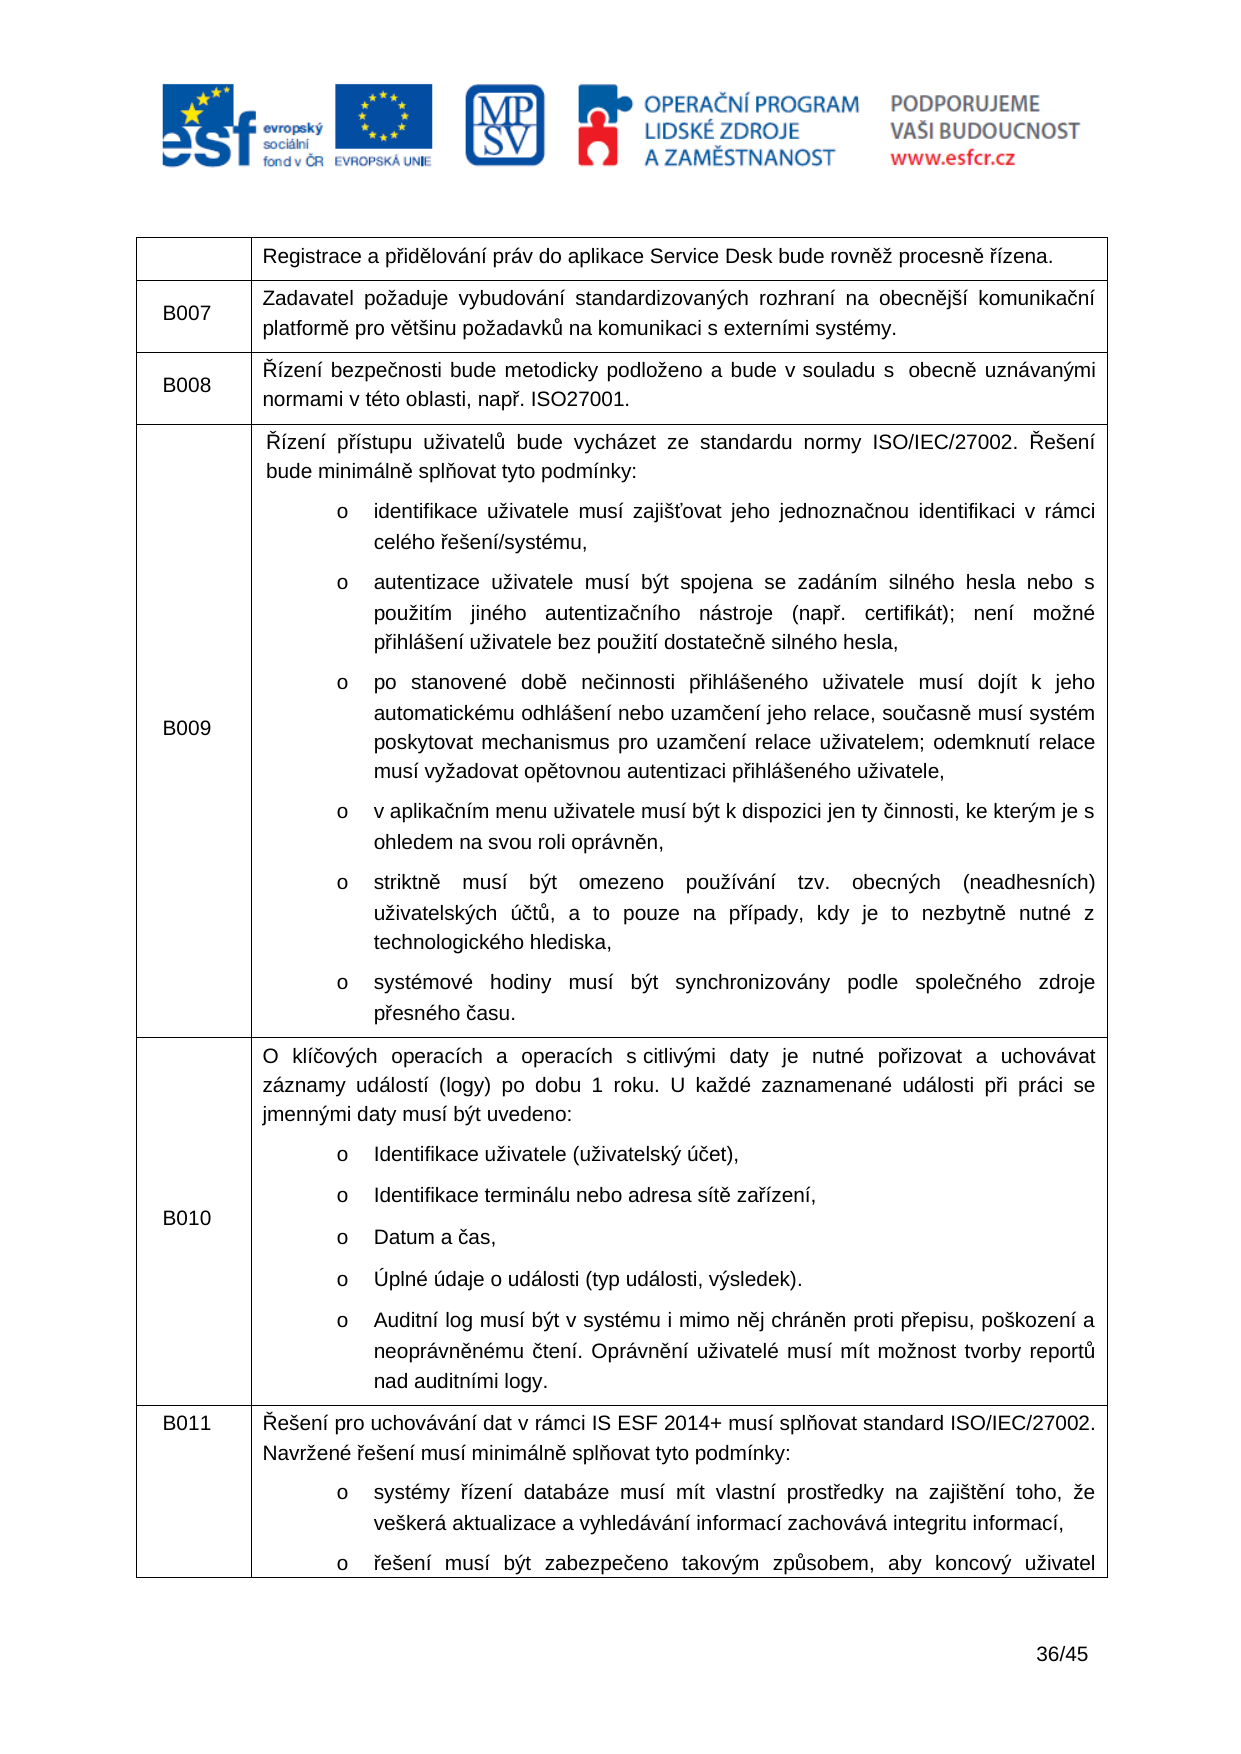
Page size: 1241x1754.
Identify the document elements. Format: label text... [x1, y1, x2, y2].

table_cell [137, 281, 251, 352]
table_cell [137, 238, 251, 280]
table_cell Zadavatel požaduje vybudování standardizovaných rozhraní na obecnější komunikační platformě pro většinu požadavků na komunikaci s externími systémy. [252, 281, 1107, 352]
table_cell [137, 353, 251, 424]
table_cell O klíčových operacích a operacích s citlivými daty je nutné pořizovat a uchovávat záznamy událostí (logy) po dobu 1 roku. U každé zaznamenané události při práci se jmennými daty musí být uvedeno: Identifikace uživatele (uživatelský účet), Identifikace terminálu nebo adresa sítě zařízení, Datum a čas, Úplné údaje o události (typ události, výsledek). Auditní log musí být v systému i mimo něj chráněn proti přepisu, poškození a neoprávněnému čtení. Oprávnění uživatelé musí mít možnost tvorby reportů nad auditními logy. [252, 1038, 1107, 1405]
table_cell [252, 1406, 1107, 1577]
table_cell [137, 425, 251, 1037]
table_cell Řízení bezpečnosti bude metodicky podloženo a bude v souladu s obecně uznávanými normami v této oblasti, např. ISO27001. [252, 353, 1107, 424]
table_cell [252, 238, 1107, 280]
table_cell Řízení přístupu uživatelů bude vycházet ze standardu normy ISO/IEC/27002. Řešení bude minimálně splňovat tyto podmínky: identifikace uživatele musí zajišťovat jeho jednoznačnou identifikaci v rámci celého řešení/systému, autentizace uživatele musí být spojena se zadáním silného hesla nebo s použitím jiného autentizačního nástroje (např. certifikát); není možné přihlášení uživatele bez použití dostatečně silného hesla, po stanovené době nečinnosti přihlášeného uživatele musí dojít k jeho automatickému odhlášení nebo uzamčení jeho relace, současně musí systém poskytovat mechanismus pro uzamčení relace uživatelem; odemknutí relace musí vyžadovat opětovnou autentizaci přihlášeného uživatele, v aplikačním menu uživatele musí být k dispozici jen ty činnosti, ke kterým je s ohledem na svou roli oprávněn, striktně musí být omezeno používání tzv. obecných (neadhesních) uživatelských účtů, a to pouze na případy, kdy je to nezbytně nutné z technologického hlediska, systémové hodiny musí být synchronizovány podle společného zdroje přesného času. [252, 425, 1107, 1037]
table_cell [137, 1038, 251, 1405]
table_cell [137, 1406, 251, 1577]
